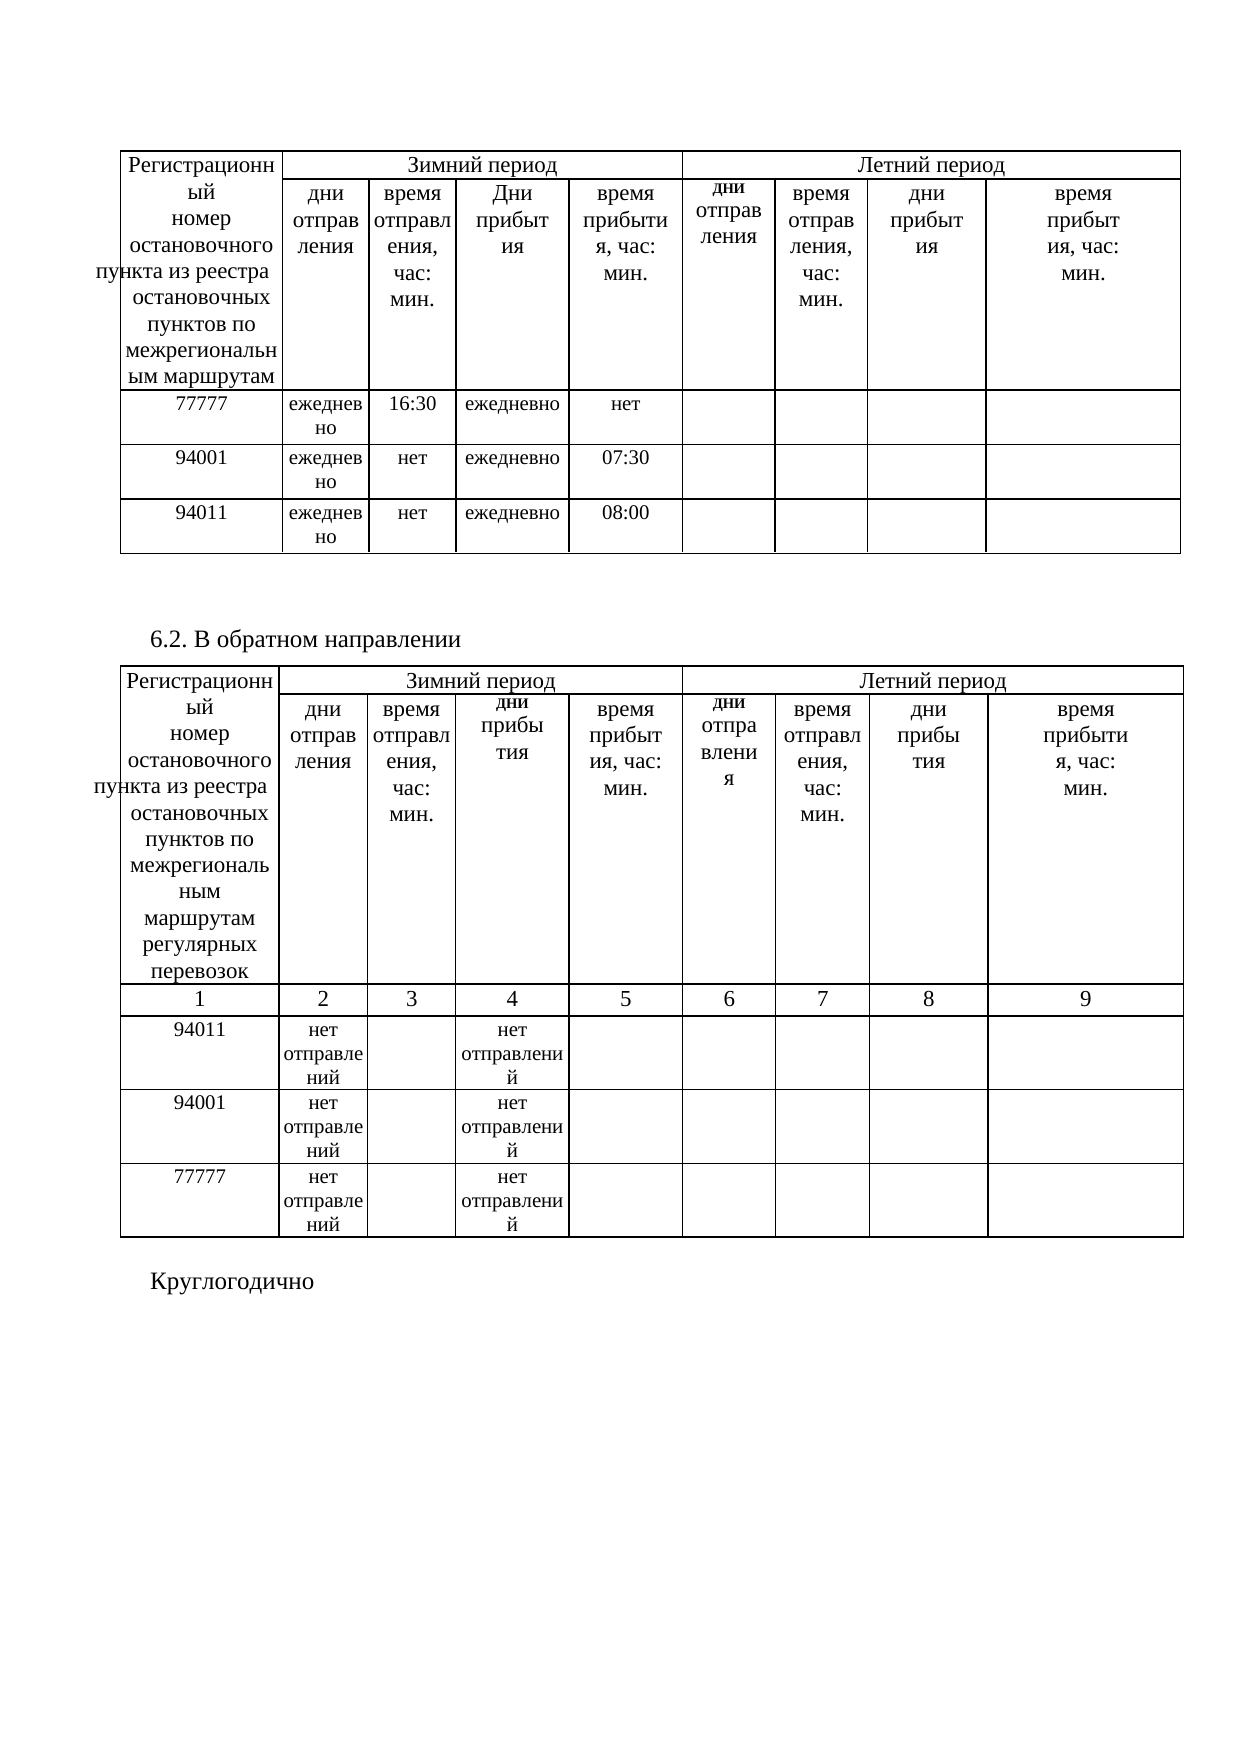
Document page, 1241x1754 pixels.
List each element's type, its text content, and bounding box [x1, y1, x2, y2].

table_cell [870, 1017, 987, 1089]
table_cell [683, 1164, 775, 1236]
table_cell время прибыти я, час: мин. [570, 180, 682, 389]
table_cell [776, 1017, 869, 1089]
table_cell время прибыт ия, час: мин. [987, 180, 1180, 389]
table_header Зимний период [280, 667, 682, 693]
table_cell ежедневно [457, 391, 568, 444]
table_cell 7 [776, 985, 869, 1015]
table_cell [368, 1164, 455, 1236]
table_cell 08:00 [570, 500, 682, 552]
table_cell [776, 391, 867, 444]
table_cell [368, 1017, 455, 1089]
table_header Летний период [683, 667, 1183, 693]
table_cell [683, 500, 774, 552]
table_cell [570, 1017, 682, 1089]
table_cell нет [370, 445, 455, 498]
table_cell 94001 [121, 1090, 278, 1162]
table_header Регистрационный номер остановочного пункта из реестра остановочных пунктов по межрегиональным маршрутам регулярных перевозок [121, 667, 278, 983]
table_cell [870, 1090, 987, 1162]
table_cell нет [370, 500, 455, 552]
table_cell 77777 [121, 391, 282, 444]
table_cell дни отправ ления [280, 695, 367, 983]
table_cell нет отправлений [280, 1164, 367, 1236]
table_cell [868, 500, 985, 552]
table_cell 8 [870, 985, 987, 1015]
table_cell ежедневно [457, 445, 568, 498]
table_cell время отправл ения, час: мин. [370, 180, 455, 389]
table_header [121, 152, 282, 389]
table_cell [776, 445, 867, 498]
table_cell [570, 1164, 682, 1236]
table_cell Дни прибыт ия [457, 180, 568, 389]
table_cell 94011 [121, 500, 282, 552]
table_cell [570, 1090, 682, 1162]
table_cell [683, 391, 774, 444]
table_header Зимний период [283, 152, 682, 178]
table_cell [987, 445, 1180, 498]
table_cell [368, 1090, 455, 1162]
table_cell ежедневно [283, 445, 368, 498]
table_header Летний период [683, 152, 1180, 178]
table_cell нет отправлений [456, 1017, 568, 1089]
table_cell время прибыт ия, час: мин. [570, 695, 682, 983]
table_cell [683, 1090, 775, 1162]
table_cell 1 [121, 985, 278, 1015]
table_cell 9 [989, 985, 1183, 1015]
table_cell нет отправлений [456, 1090, 568, 1162]
table_cell время отправ ления, час: мин. [776, 180, 867, 389]
table_cell ежедневно [283, 500, 368, 552]
table_cell ежедневно [457, 500, 568, 552]
table_cell 6 [683, 985, 775, 1015]
table_cell 94011 [121, 1017, 278, 1089]
table_cell [683, 1017, 775, 1089]
table_cell 16:30 [370, 391, 455, 444]
table_cell [776, 500, 867, 552]
table_cell [987, 500, 1180, 552]
table_cell 94001 [121, 445, 282, 498]
text Круглогодично [150, 1266, 1090, 1295]
table_cell дни отправ ления [283, 180, 368, 389]
table_cell ДНИ отпра влени я [683, 695, 775, 983]
table_cell нет [570, 391, 682, 444]
table_cell [987, 391, 1180, 444]
table_cell [989, 1090, 1183, 1162]
table_cell 3 [368, 985, 455, 1015]
table_cell время отправл ения, час: мин. [368, 695, 455, 983]
table_cell [989, 1164, 1183, 1236]
table_cell [870, 1164, 987, 1236]
table_cell [989, 1017, 1183, 1089]
table_cell нет отправлений [456, 1164, 568, 1236]
table_cell 2 [280, 985, 367, 1015]
table_cell [868, 445, 985, 498]
table_cell нет отправлений [280, 1090, 367, 1162]
table_cell время отправл ения, час: мин. [776, 695, 869, 983]
table_cell 5 [570, 985, 682, 1015]
table_cell [868, 391, 985, 444]
table_cell нет отправлений [280, 1017, 367, 1089]
text 6.2. В обратном направлении [150, 624, 1090, 653]
table_cell 07:30 [570, 445, 682, 498]
table_cell [683, 445, 774, 498]
table_cell 4 [456, 985, 568, 1015]
table_cell ежедневно [283, 391, 368, 444]
table_cell ДНИ прибы тия [456, 695, 568, 983]
table_cell дни прибыт ия [868, 180, 985, 389]
table_cell 77777 [121, 1164, 278, 1236]
table_cell дни прибы тия [870, 695, 987, 983]
table_cell ДНИ отправ ления [683, 180, 774, 389]
table_cell [776, 1164, 869, 1236]
table_cell [776, 1090, 869, 1162]
table_cell время прибыти я, час: мин. [989, 695, 1183, 983]
